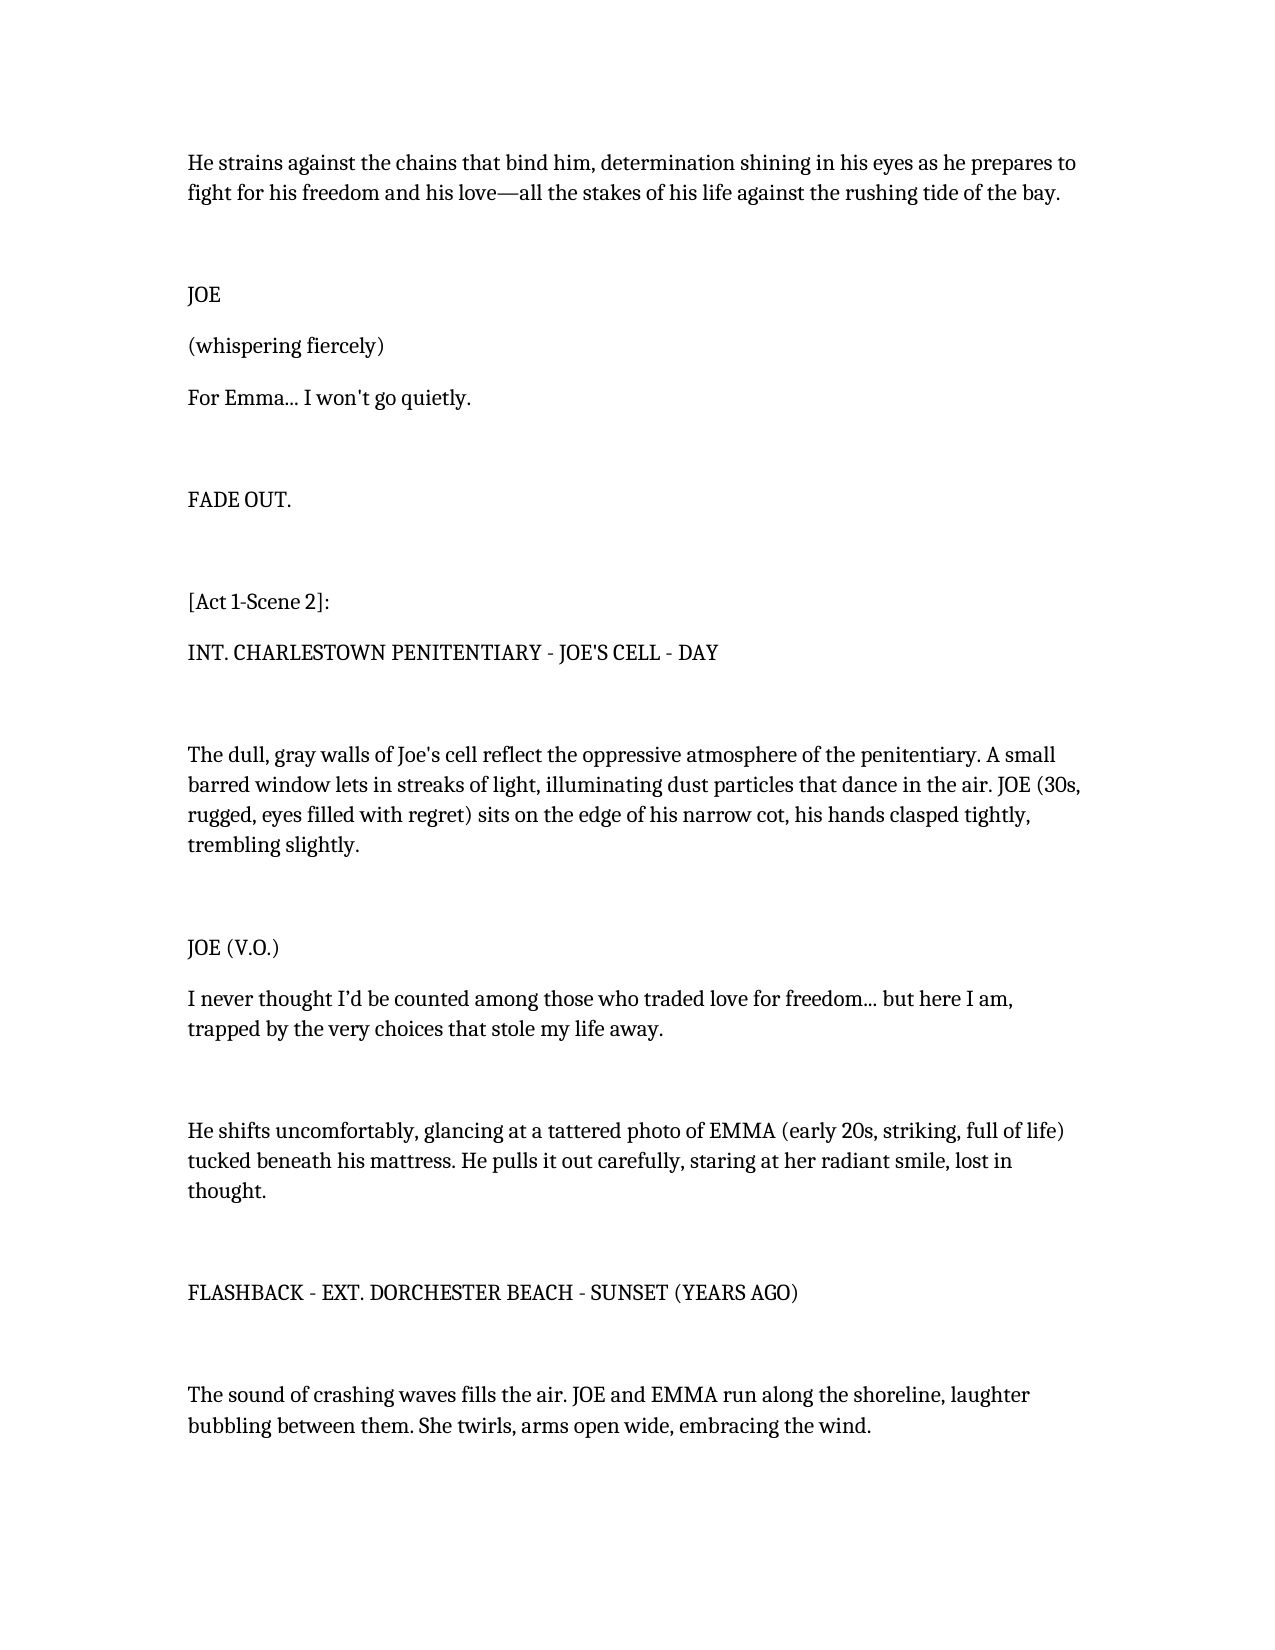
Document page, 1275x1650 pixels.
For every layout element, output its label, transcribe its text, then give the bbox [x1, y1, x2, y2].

text FLASHBACK - EXT. DORCHESTER BEACH - SUNSET (YEARS AGO) [187, 1280, 1087, 1307]
text INT. CHARLESTOWN PENITENTIARY - JOE'S CELL - DAY [187, 639, 1087, 666]
text He strains against the chains that bind him, determination shining in his eyes as he prepares to fight for his freedom and his love—all the stakes of his life against the rushing tide of the bay. [187, 150, 1087, 207]
text For Emma... I won't go quietly. [187, 384, 1087, 411]
text (whispering fiercely) [187, 333, 1087, 360]
text JOE [187, 282, 1087, 309]
text He shifts uncomfortably, glancing at a tattered photo of EMMA (early 20s, striking, full of life) tucked beneath his mattress. He pulls it out carefully, staring at her radiant smile, lost in thought. [187, 1118, 1087, 1204]
text [Act 1-Scene 2]: [187, 588, 1087, 615]
text JOE (V.O.) [187, 934, 1087, 961]
text I never thought I’d be counted among those who traded love for freedom... but here I am, trapped by the very choices that stole my life away. [187, 985, 1087, 1042]
text The dull, gray walls of Joe's cell reflect the oppressive atmosphere of the penitentiary. A small barred window lets in streaks of light, illuminating dust particles that dance in the air. JOE (30s, rugged, eyes filled with regret) sits on the edge of his narrow cot, his hands clasped tightly, trembling slightly. [187, 742, 1087, 859]
text The sound of crashing waves fills the air. JOE and EMMA run along the shoreline, laughter bubbling between them. She twirls, arms open wide, embracing the wind. [187, 1382, 1087, 1439]
text FADE OUT. [187, 486, 1087, 513]
